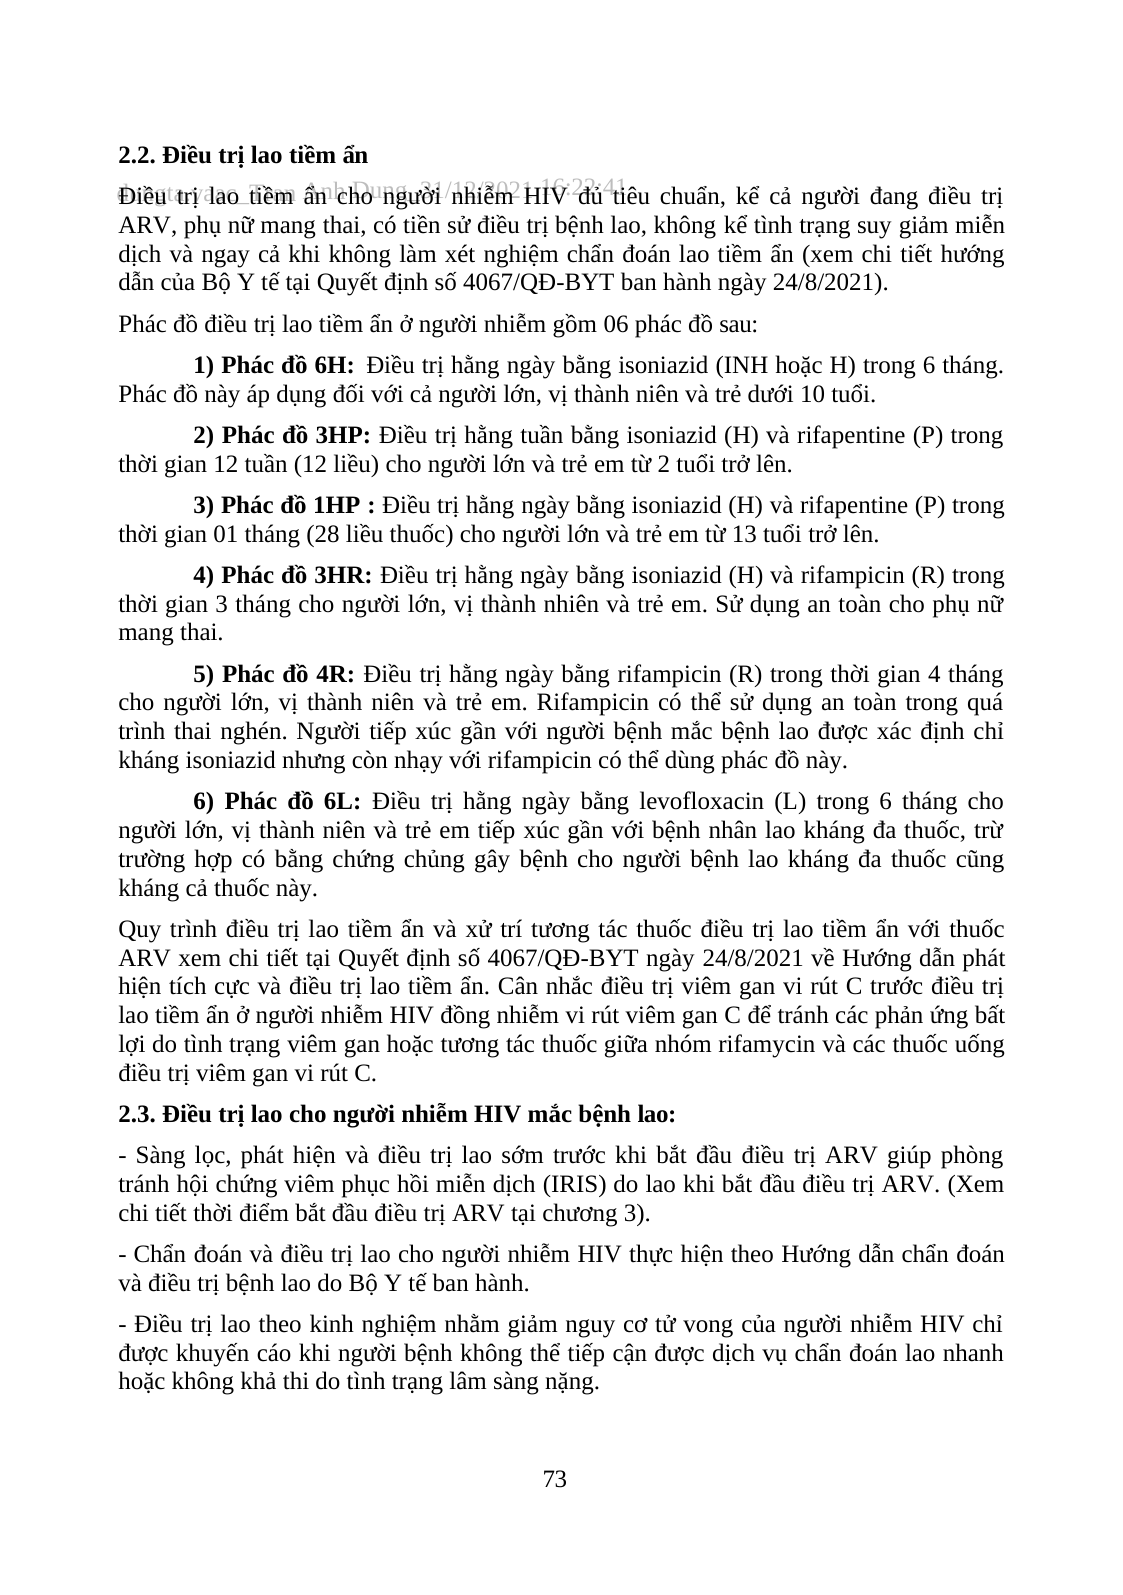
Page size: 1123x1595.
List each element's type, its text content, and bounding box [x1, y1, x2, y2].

list Phác đồ 6H: Điều trị hằng ngày bằng isoniazid (INH hoặc H) trong 6 tháng. Phác đồ này áp dụng đối với cả người lớn, vị thành niên và trẻ dưới 10 tuổi. [118, 350, 1005, 407]
text Phác đồ điều trị lao tiềm ẩn ở người nhiễm gồm 06 phác đồ sau: [118, 309, 1110, 337]
list Phác đồ 6L: Điều trị hằng ngày bằng levofloxacin (L) trong 6 tháng cho người lớn, vị thành niên và trẻ em tiếp xúc gần với bệnh nhân lao kháng đa thuốc, trừ trường hợp có bằng chứng chủng gây bệnh cho người bệnh lao kháng đa thuốc cũng kháng cả thuốc này. [118, 786, 1005, 901]
subtitle Điều trị lao cho người nhiễm HIV mắc bệnh lao: [118, 1099, 1110, 1128]
subtitle Điều trị lao tiềm ẩn [118, 140, 1110, 169]
text Quy trình điều trị lao tiềm ẩn và xử trí tương tác thuốc điều trị lao tiềm ẩn với thuốc ARV xem chi tiết tại Quyết định số 4067/QĐ-BYT ngày 24/8/2021 về Hướng dẫn phát hiện tích cực và điều trị lao tiềm ẩn. Cân nhắc điều trị viêm gan vi rút C trước điều trị lao tiềm ẩn ở người nhiễm HIV đồng nhiễm vi rút viêm gan C để tránh các phản ứng bất lợi do tình trạng viêm gan hoặc tương tác thuốc giữa nhóm rifamycin và các thuốc uống điều trị viêm gan vi rút C. [118, 914, 1006, 1086]
list Phác đồ 3HR: Điều trị hằng ngày bằng isoniazid (H) và rifampicin (R) trong thời gian 3 tháng cho người lớn, vị thành nhiên và trẻ em. Sử dụng an toàn cho phụ nữ mang thai. [118, 560, 1005, 646]
text Điều trị lao tiềm ẩn cho người nhiễm HIV đủ tiêu chuẩn, kể cả người đang điều trị ARV, phụ nữ mang thai, có tiền sử điều trị bệnh lao, không kể tình trạng suy giảm miễn dịch và ngay cả khi không làm xét nghiệm chẩn đoán lao tiềm ẩn (xem chi tiết hướng dẫn của Bộ Y tế tại Quyết định số 4067/QĐ-BYT ban hành ngày 24/8/2021). [118, 181, 1005, 296]
list Phác đồ 1HP : Điều trị hằng ngày bằng isoniazid (H) và rifapentine (P) trong thời gian 01 tháng (28 liều thuốc) cho người lớn và trẻ em từ 13 tuổi trở lên. [118, 490, 1005, 547]
list Phác đồ 3HP: Điều trị hằng tuần bằng isoniazid (H) và rifapentine (P) trong thời gian 12 tuần (12 liều) cho người lớn và trẻ em từ 2 tuổi trở lên. [118, 420, 1005, 477]
list Điều trị lao theo kinh nghiệm nhằm giảm nguy cơ tử vong của người nhiễm HIV chỉ được khuyến cáo khi người bệnh không thể tiếp cận được dịch vụ chẩn đoán lao nhanh hoặc không khả thi do tình trạng lâm sàng nặng. [118, 1309, 1005, 1395]
list Chẩn đoán và điều trị lao cho người nhiễm HIV thực hiện theo Hướng dẫn chẩn đoán và điều trị bệnh lao do Bộ Y tế ban hành. [118, 1239, 1005, 1296]
list Sàng lọc, phát hiện và điều trị lao sớm trước khi bắt đầu điều trị ARV giúp phòng tránh hội chứng viêm phục hồi miễn dịch (IRIS) do lao khi bắt đầu điều trị ARV. (Xem chi tiết thời điểm bắt đầu điều trị ARV tại chương 3). [118, 1140, 1005, 1226]
list Phác đồ 4R: Điều trị hằng ngày bằng rifampicin (R) trong thời gian 4 tháng cho người lớn, vị thành niên và trẻ em. Rifampicin có thể sử dụng an toàn trong quá trình thai nghén. Người tiếp xúc gần với người bệnh mắc bệnh lao được xác định chỉ kháng isoniazid nhưng còn nhạy với rifampicin có thể dùng phác đồ này. [118, 659, 1005, 774]
